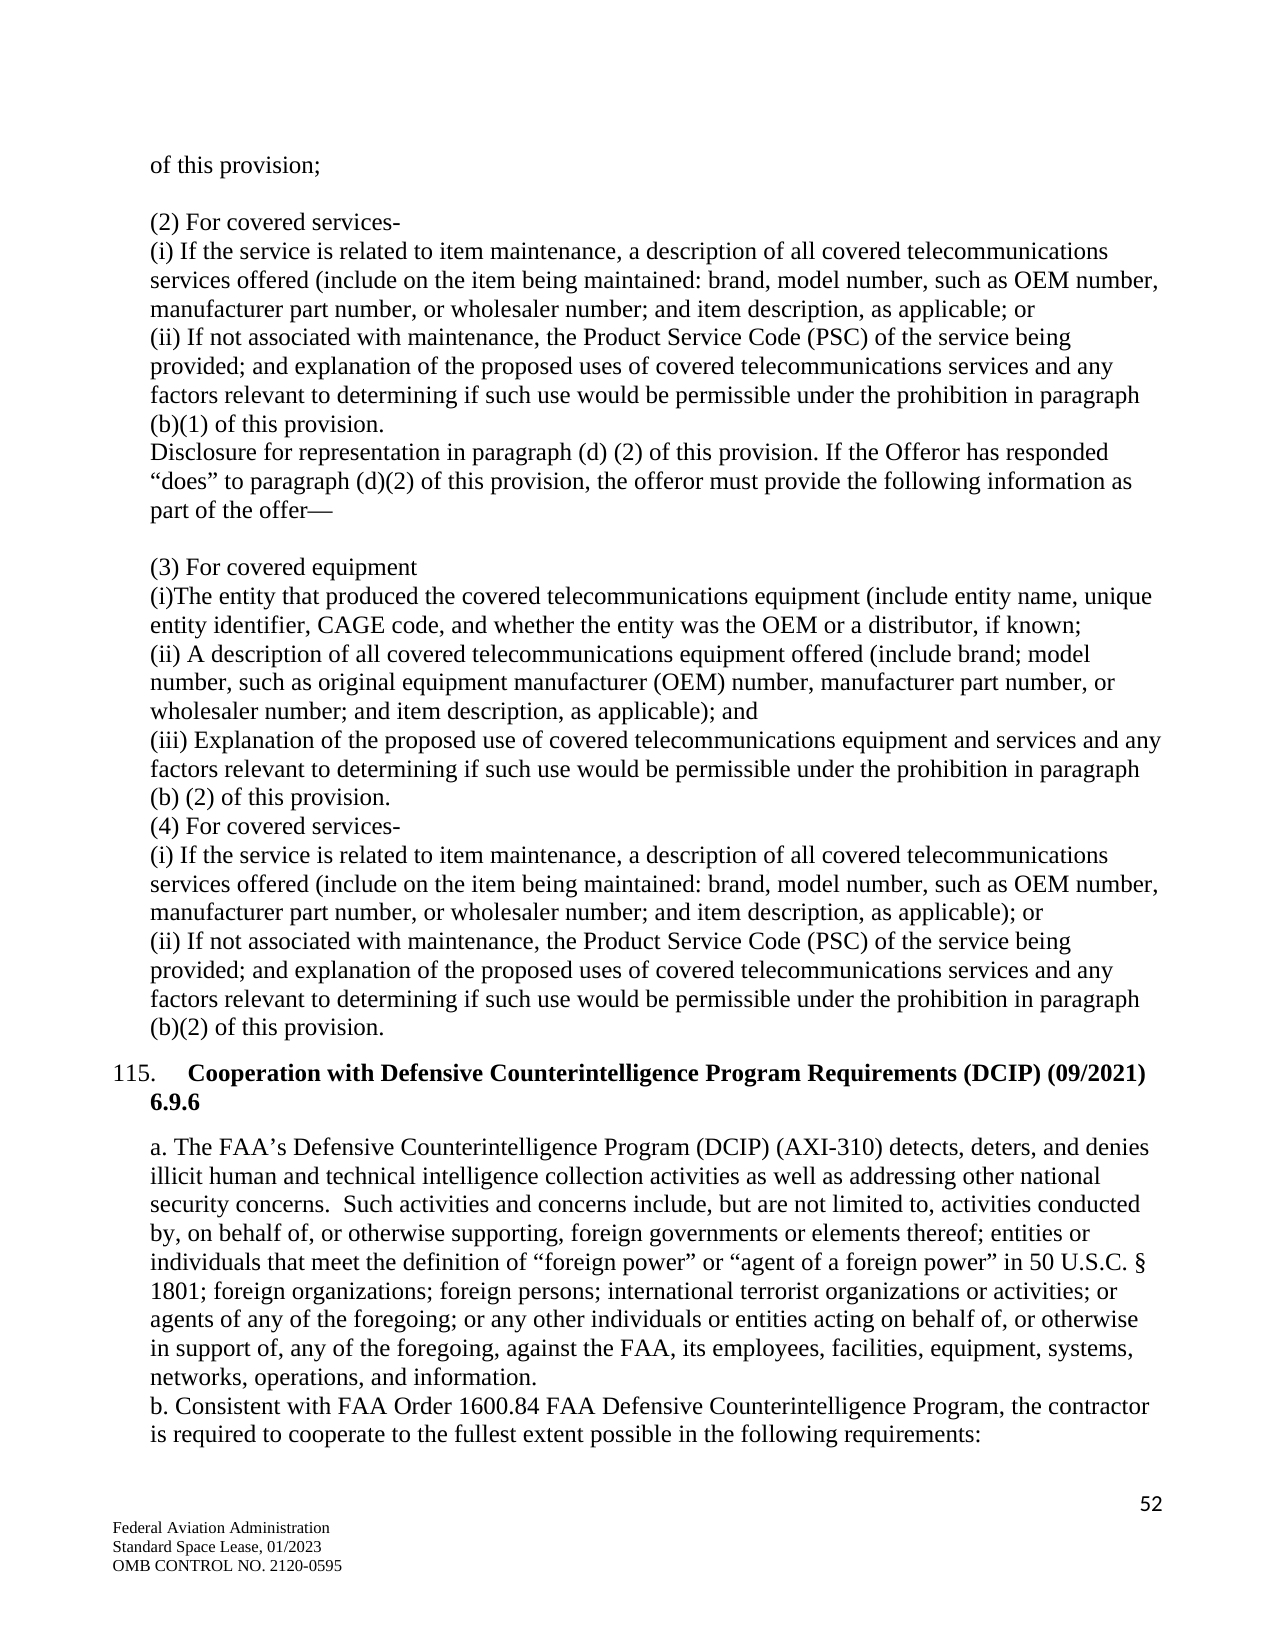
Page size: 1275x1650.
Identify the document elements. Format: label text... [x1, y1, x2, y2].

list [112, 150, 1162, 1041]
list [150, 1132, 1162, 1477]
list Cooperation with Defensive Counterintelligence Program Requirements (DCIP) (09/2021) 6.9.6 Insert in all real estate contracts where contractor employees will either (1) have unescorted access to non-public areas of FAA facilities; (2) have access to non-public portions of FAA equipment, network, or information systems; or (3) have access to Classified National Security Information (CNSI), Sensitive Unclassified Information (SUI); or otherwise protected information in possession of the FAA. [112, 1058, 1162, 1115]
